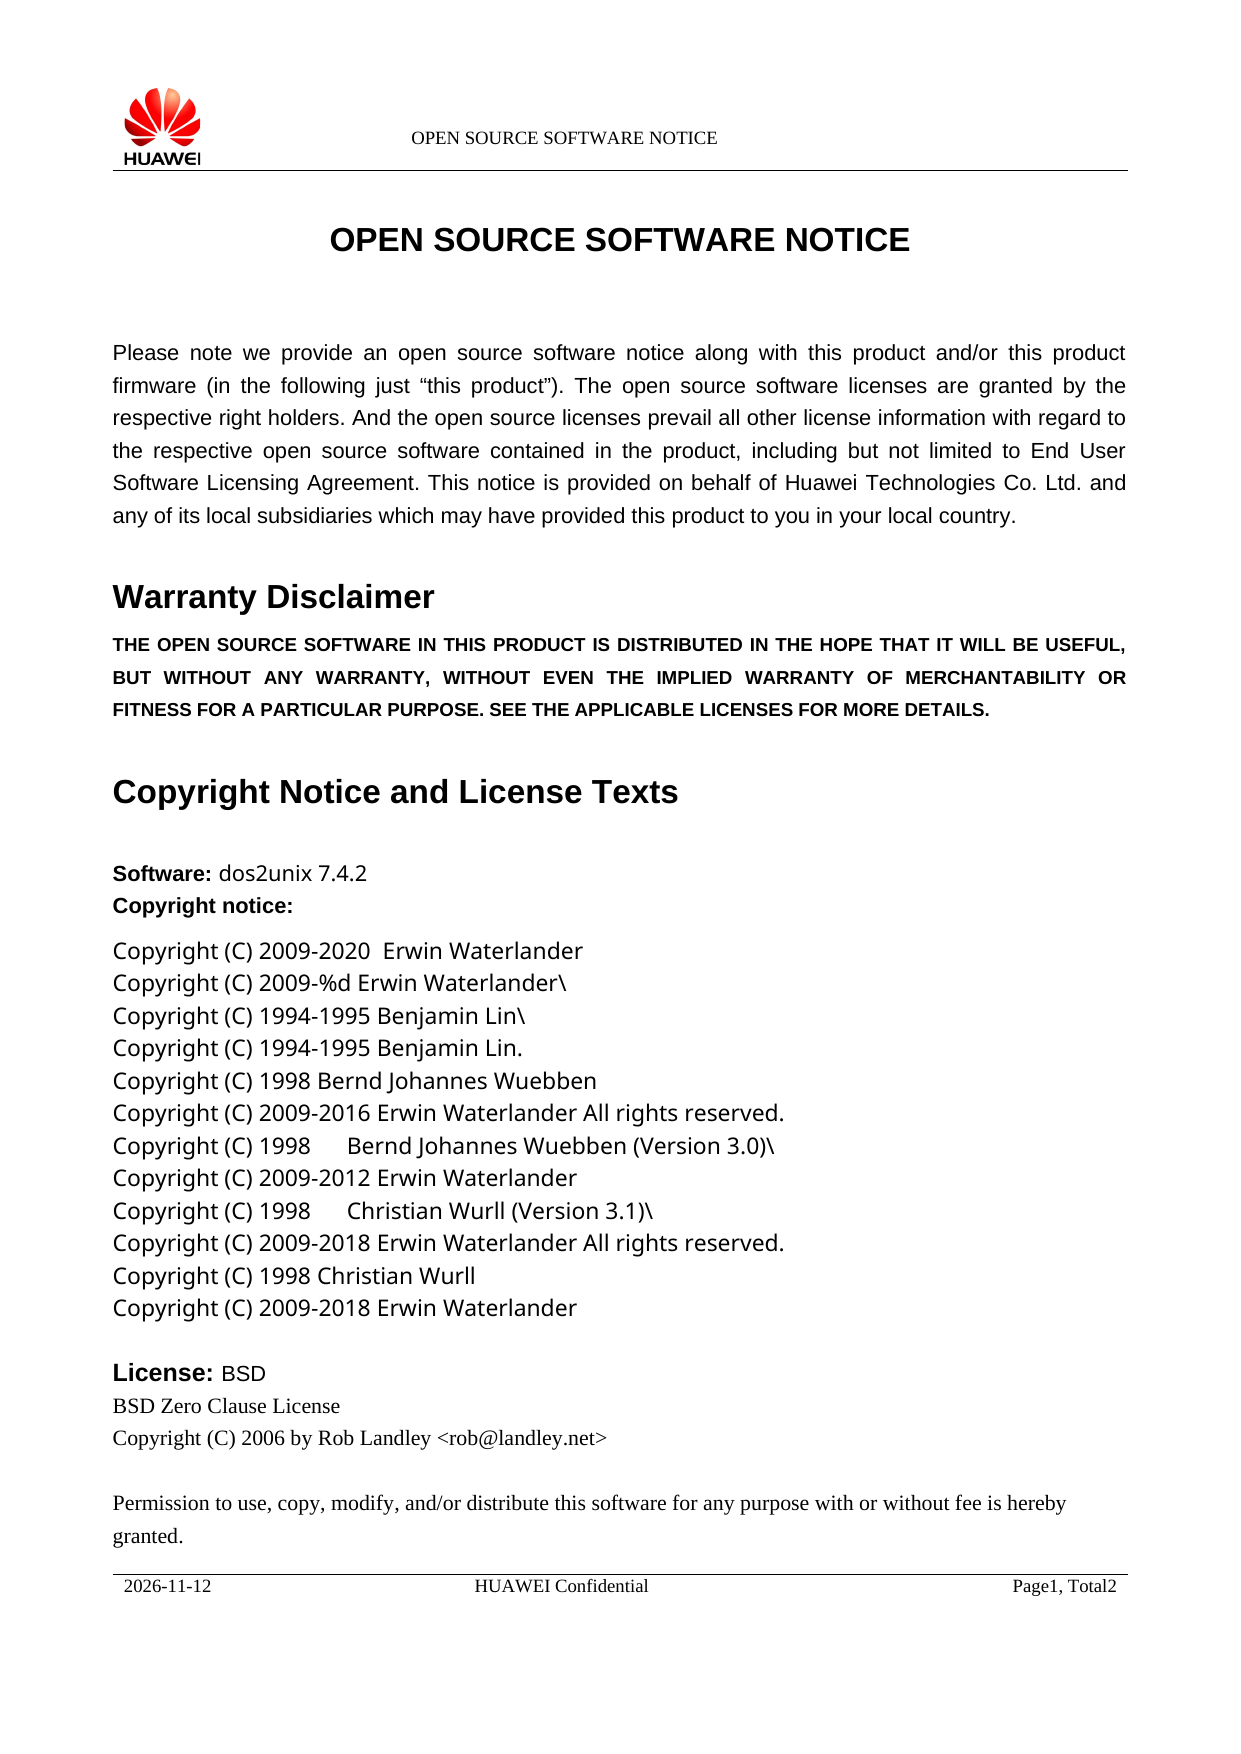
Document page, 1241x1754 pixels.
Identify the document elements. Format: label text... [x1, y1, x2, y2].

text License: BSD [112, 1356, 1128, 1389]
picture [124, 88, 201, 165]
text OPEN SOURCE SOFTWARE NOTICE [112, 206, 1128, 271]
text Please note we provide an open source software notice along with this product and/or this product firmware (in the following just “this product”). The open source software licenses are granted by the respective right holders. And the open source licenses prevail all other license information with regard to the respective open source software contained in the product, including but not limited to End User Software Licensing Agreement. This notice is provided on behalf of Huawei Technologies Co. Ltd. and any of its local subsidiaries which may have provided this product to you in your local country. [112, 336, 1128, 531]
text Copyright notice: [112, 889, 1128, 921]
text Copyright Notice and License Texts [112, 759, 1128, 824]
text Warranty Disclaimer [112, 564, 1128, 629]
title Software: dos2unix 7.4.2 [112, 856, 1128, 889]
text Copyright (C) 2009-2020 Erwin Waterlander Copyright (C) 2009-%d Erwin Waterlander\ Copyright (C) 1994-1995 Benjamin Lin\ Copyright (C) 1994-1995 Benjamin Lin. Copyright (C) 1998 Bernd Johannes Wuebben Copyright (C) 2009-2016 Erwin Waterlander All rights reserved. Copyright (C) 1998 Bernd Johannes Wuebben (Version 3.0)\ Copyright (C) 2009-2012 Erwin Waterlander Copyright (C) 1998 Christian Wurll (Version 3.1)\ Copyright (C) 2009-2018 Erwin Waterlander All rights reserved. Copyright (C) 1998 Christian Wurll Copyright (C) 2009-2018 Erwin Waterlander [112, 934, 1128, 1356]
text The open source software in this product is distributed in the hope that it will be useful, but WITHOUT ANY WARRANTY, without even the implied warranty of MERCHANTABILITY or FITNESS FOR A PARTICULAR PURPOSE. See the applicable licenses for more details. [112, 629, 1128, 726]
